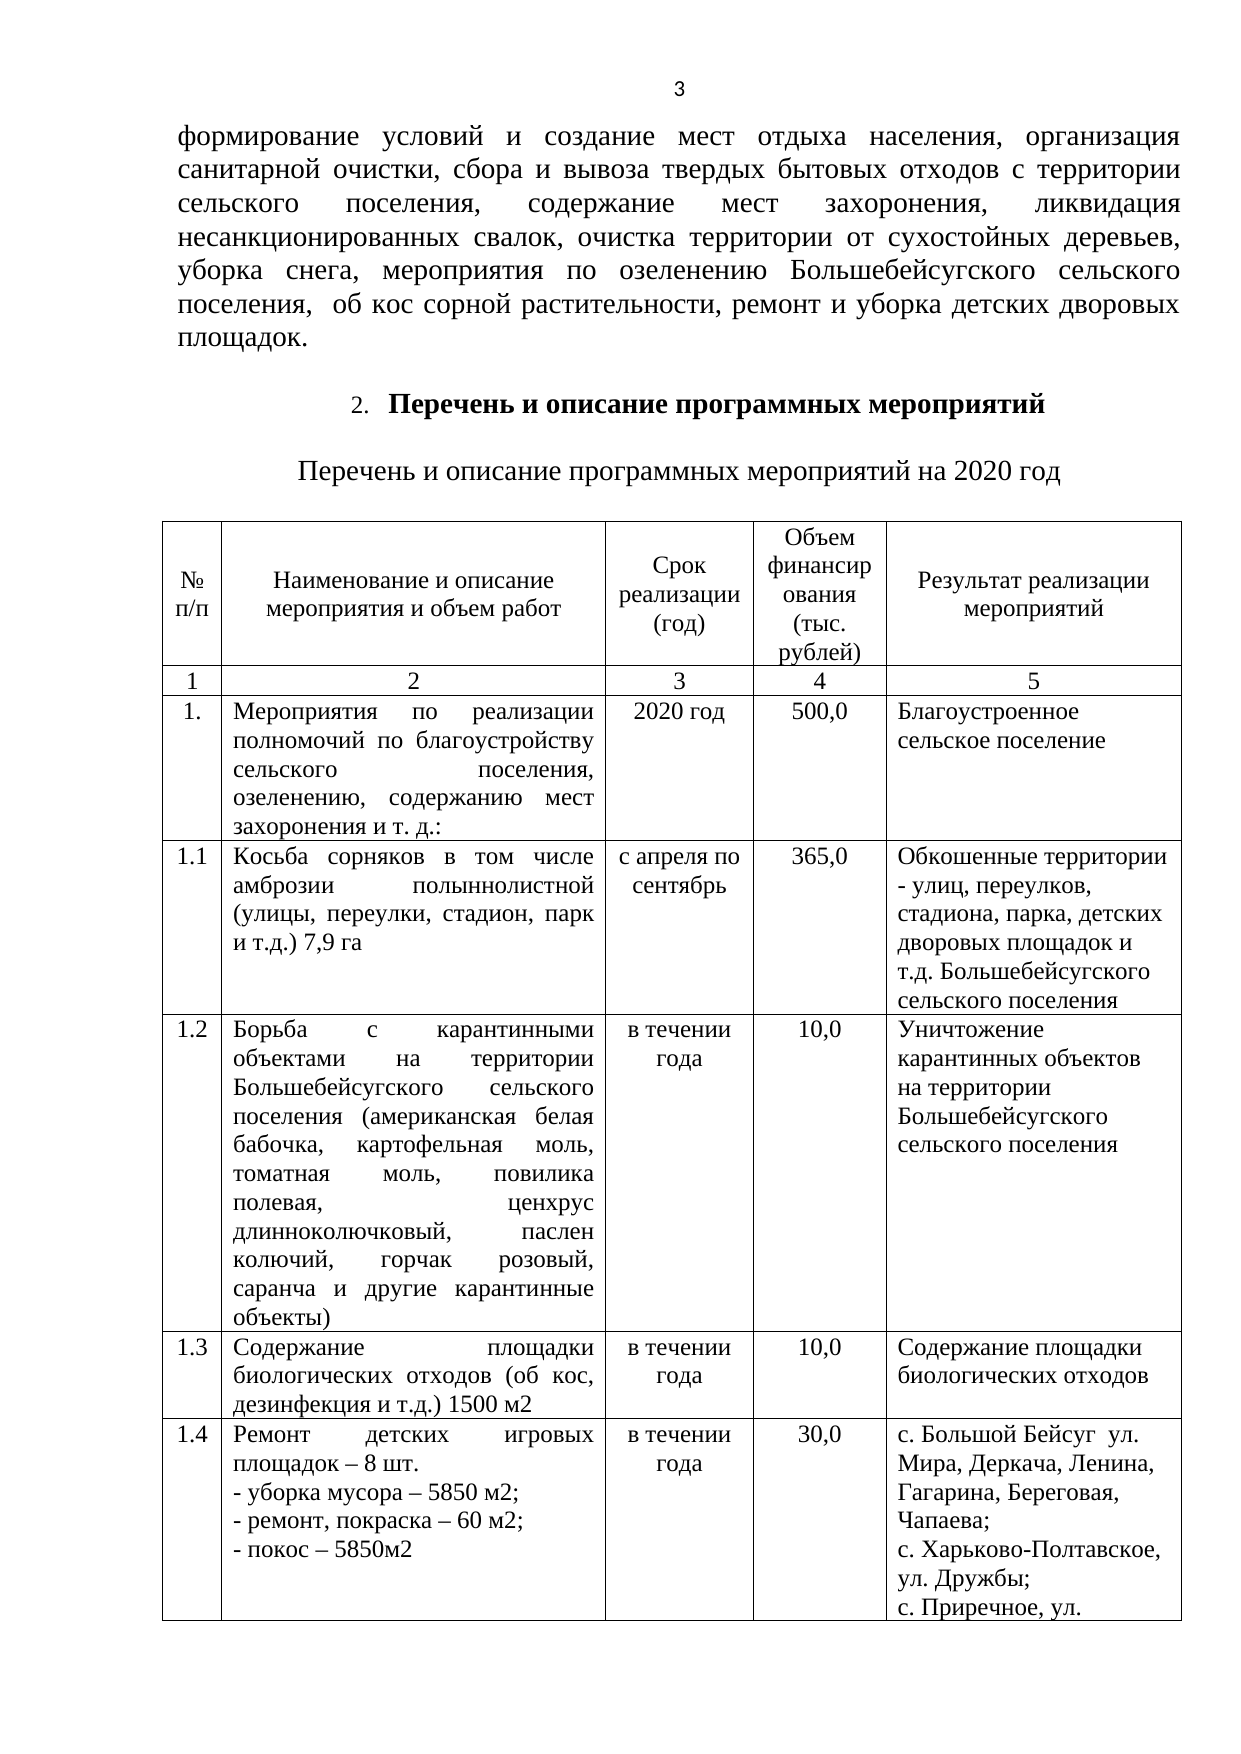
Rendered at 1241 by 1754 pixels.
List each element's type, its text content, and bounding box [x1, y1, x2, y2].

table_cell 365,0 [754, 841, 886, 1013]
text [177, 118, 1181, 353]
table_header № п/п [163, 522, 221, 665]
table_cell 10,0 [754, 1015, 886, 1331]
table_cell Борьба с карантинными объектами на территории Большебейсугского сельского поселения (американская белая бабочка, картофельная моль, томатная моль, повилика полевая, ценхрус длинноколючковый, паслен колючий, горчак розовый, саранча и другие карантинные объекты) [222, 1015, 605, 1331]
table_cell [887, 1419, 1181, 1620]
table_header Результат реализации мероприятий [887, 522, 1181, 665]
table_cell в течении года [606, 1015, 753, 1331]
table_cell Благоустроенное сельское поселение [887, 696, 1181, 840]
table_cell Мероприятия по реализации полномочий по благоустройству сельского поселения, озеленению, содержанию мест захоронения и т. д.: [222, 696, 605, 840]
table_cell 1 [163, 666, 221, 695]
table_cell с апреля по сентябрь [606, 841, 753, 1013]
table_cell 2020 год [606, 696, 753, 840]
table_cell 10,0 [754, 1332, 886, 1418]
table_cell 1.1 [163, 841, 221, 1013]
table_cell 1. [163, 696, 221, 840]
table_cell 3 [606, 666, 753, 695]
table_cell Содержание площадки биологических отходов [887, 1332, 1181, 1418]
table_cell 1.3 [163, 1332, 221, 1418]
table_header Срок реализации (год) [606, 522, 753, 665]
table_cell 1.4 [163, 1419, 221, 1620]
table_cell 4 [754, 666, 886, 695]
table_cell в течении года [606, 1332, 753, 1418]
table_header Объем финансирования (тыс. рублей) [754, 522, 886, 665]
table_cell 1.2 [163, 1015, 221, 1331]
table_header Наименование и описание мероприятия и объем работ [222, 522, 605, 665]
table_cell 500,0 [754, 696, 886, 840]
table_cell 2 [222, 666, 605, 695]
text Перечень и описание программных мероприятий на 2020 год [177, 453, 1181, 487]
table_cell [222, 1419, 605, 1620]
table_cell в течении года [606, 1419, 753, 1620]
table_cell Косьба сорняков в том числе амброзии полыннолистной (улицы, переулки, стадион, парк и т.д.) 7,9 га [222, 841, 605, 1013]
table_cell Содержание площадки биологических отходов (об кос, дезинфекция и т.д.) 1500 м2 [222, 1332, 605, 1418]
table_cell Уничтожение карантинных объектов на территории Большебейсугского сельского поселения [887, 1015, 1181, 1331]
list Перечень и описание программных мероприятий [215, 386, 1181, 420]
table_cell Обкошенные территории - улиц, переулков, стадиона, парка, детских дворовых площадок и т.д. Большебейсугского сельского поселения [887, 841, 1181, 1013]
table_cell 30,0 [754, 1419, 886, 1620]
table_cell 5 [887, 666, 1181, 695]
